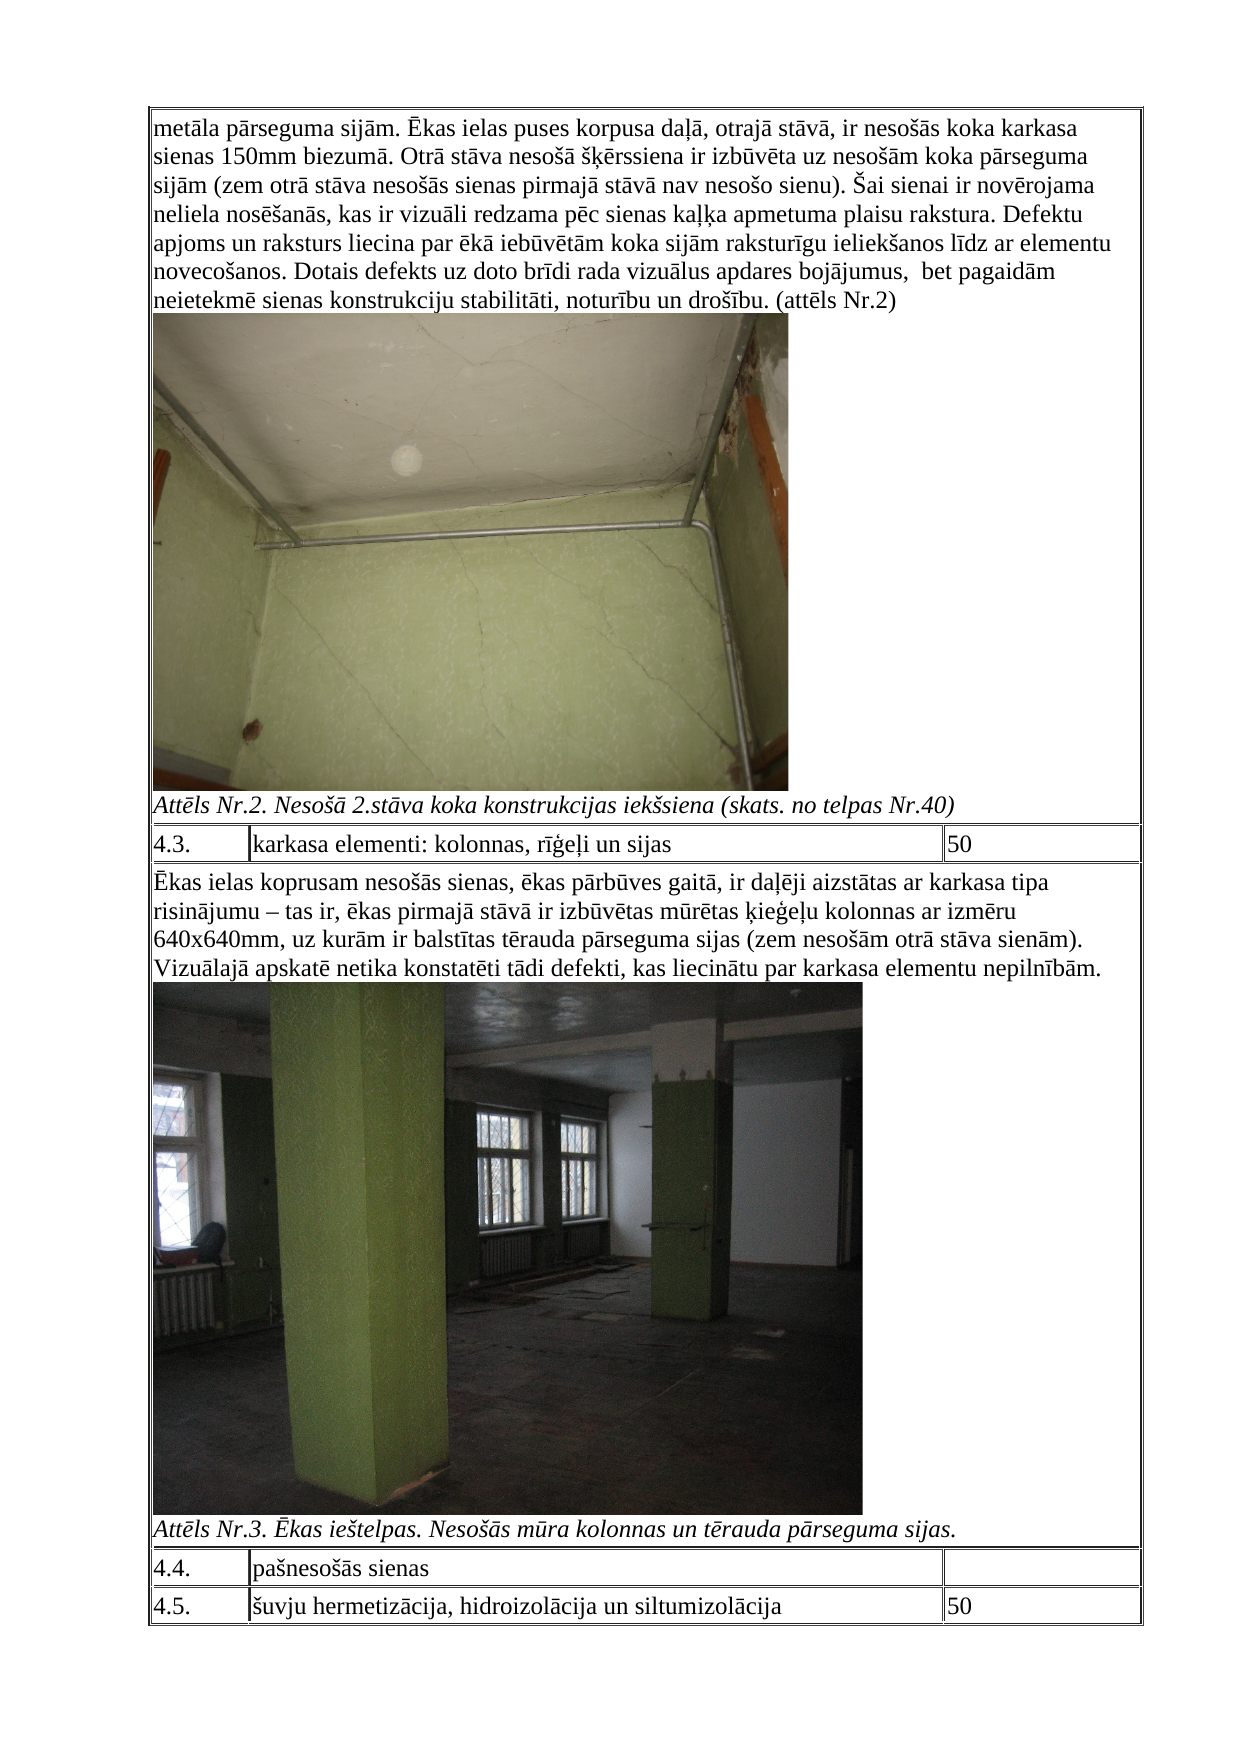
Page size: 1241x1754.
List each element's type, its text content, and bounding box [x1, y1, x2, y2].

table_cell Ēkas ielas koprusam nesošās sienas, ēkas pārbūves gaitā, ir daļēji aizstātas ar karkasa tipa risinājumu – tas ir, ēkas pirmajā stāvā ir izbūvētas mūrētas ķieģeļu kolonnas ar izmēru 640x640mm, uz kurām ir balstītas tērauda pārseguma sijas (zem nesošām otrā stāva sienām). Vizuālajā apskatē netika konstatēti tādi defekti, kas liecinātu par karkasa elementu nepilnībām. Attēls Nr.3. Ēkas ieštelpas. Nesošās mūra kolonnas un tērauda pārseguma sijas. [150, 861, 1142, 1546]
table_cell karkasa elementi: kolonnas, rīģeļi un sijas [251, 826, 942, 861]
table_cell pašnesošās sienas [251, 1550, 942, 1584]
picture [153, 982, 863, 1515]
table_cell 4.3. [152, 823, 248, 861]
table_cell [152, 110, 1140, 822]
table_cell [945, 1546, 1141, 1584]
table_cell 50 [945, 823, 1141, 861]
table_cell 50 [944, 1585, 1141, 1623]
table_cell 4.4. [152, 1546, 248, 1584]
picture [153, 313, 789, 791]
table_cell 4.5. [152, 1585, 249, 1623]
table_cell šuvju hermetizācija, hidroizolācija un siltumizolācija [249, 1588, 944, 1623]
